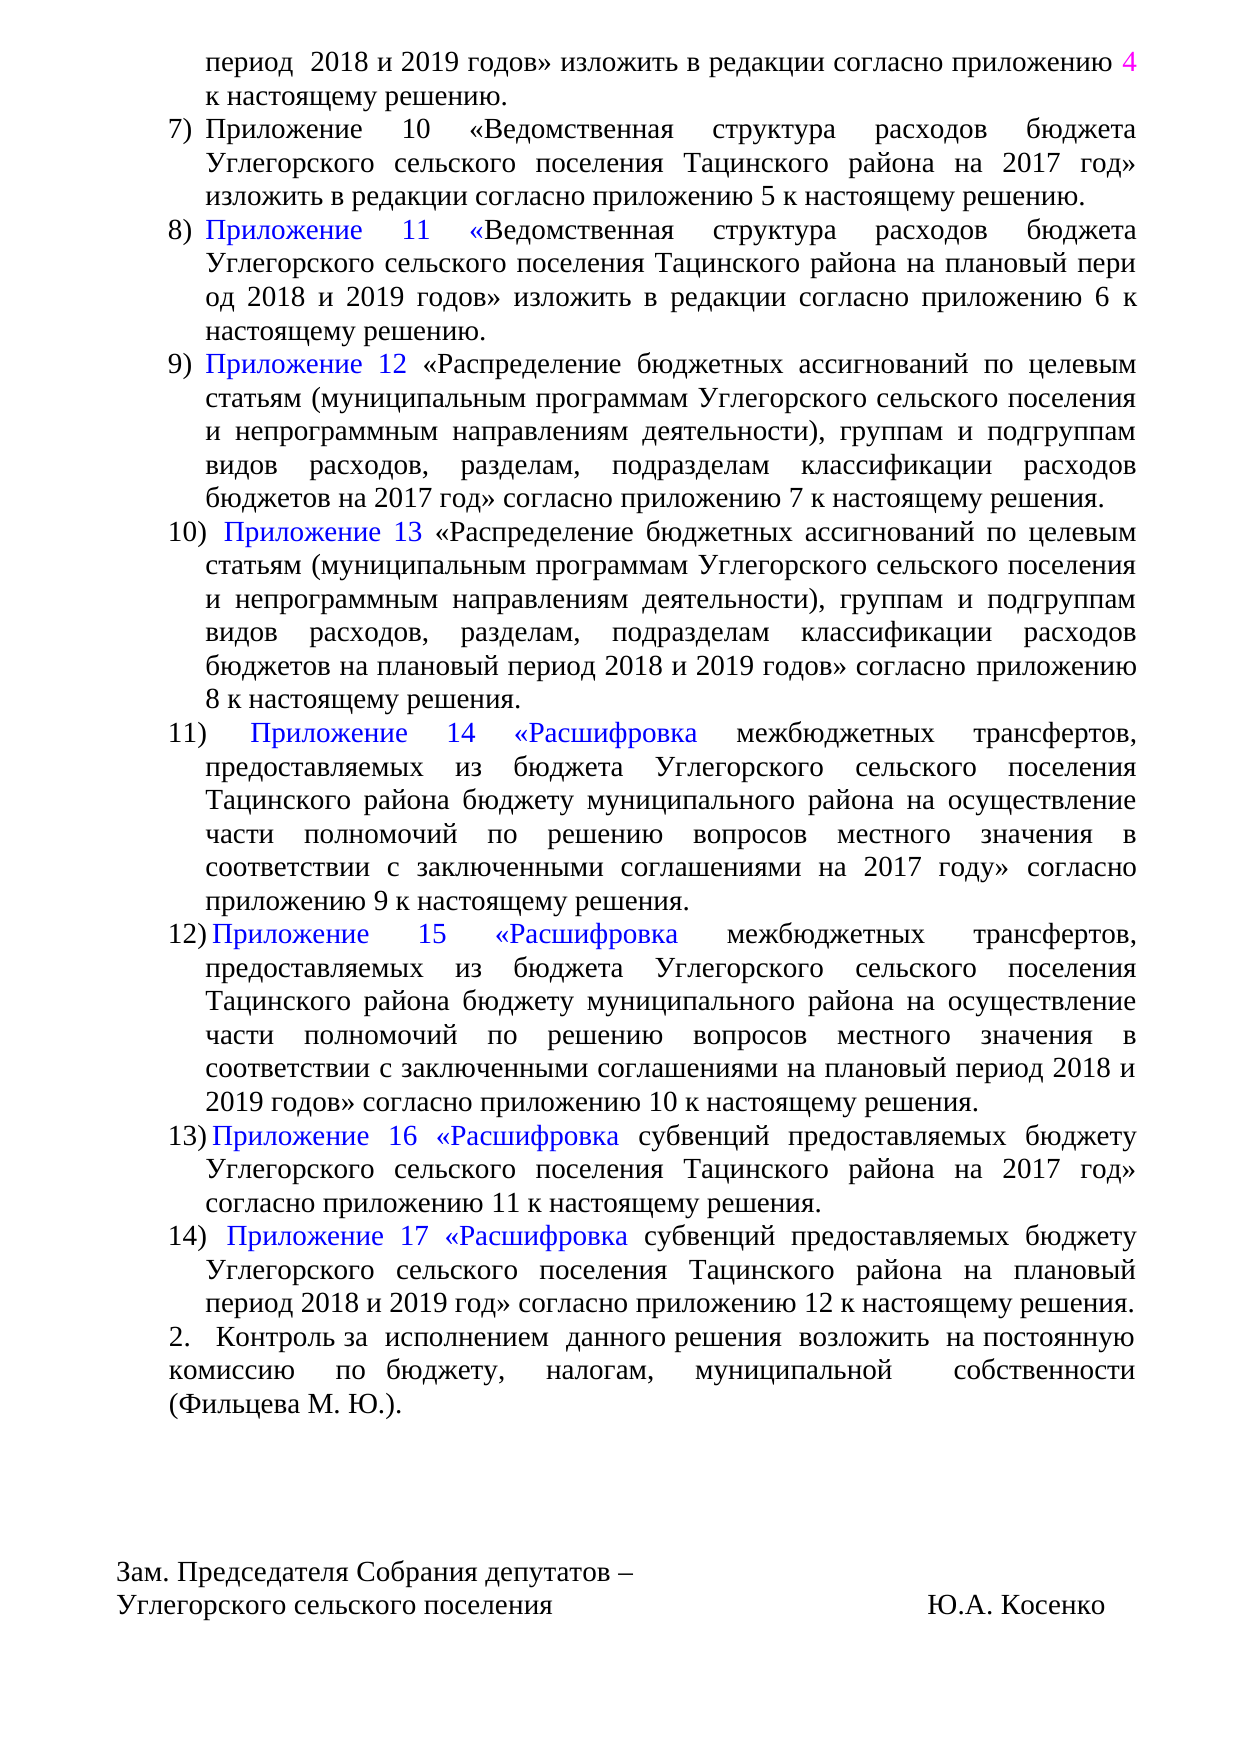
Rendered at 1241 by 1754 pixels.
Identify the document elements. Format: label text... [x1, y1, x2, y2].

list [168, 44, 1137, 111]
list Приложение 11 «Ведомственная структура расходов бюджета Углегорского сельского поселения Тацинского района на плановый пери од 2018 и 2019 годов» изложить в редакции согласно приложению 6 к настоящему решению. [168, 212, 1137, 346]
list Приложение 15 «Расшифровка межбюджетных трансфертов, предоставляемых из бюджета Углегорского сельского поселения Тацинского района бюджету муниципального района на осуществление части полномочий по решению вопросов местного значения в соответствии с заключенными соглашениями на плановый период 2018 и 2019 годов» согласно приложению 10 к настоящему решения. [168, 916, 1137, 1118]
text 2. Контроль за исполнением данного решения возложить на постоянную комиссию по бюджету, налогам, муниципальной собственности (Фильцева М. Ю.). [169, 1319, 1137, 1419]
list Приложение 10 «Ведомственная структура расходов бюджета Углегорского сельского поселения Тацинского района на 2017 год» изложить в редакции согласно приложению 5 к настоящему решению. [168, 111, 1137, 212]
list Приложение 13 «Распределение бюджетных ассигнований по целевым статьям (муниципальным программам Углегорского сельского поселения и непрограммным направлениям деятельности), группам и подгруппам видов расходов, разделам, подразделам классификации расходов бюджетов на плановый период 2018 и 2019 годов» согласно приложению 8 к настоящему решения. [168, 514, 1137, 715]
list Приложение 12 «Распределение бюджетных ассигнований по целевым статьям (муниципальным программам Углегорского сельского поселения и непрограммным направлениям деятельности), группам и подгруппам видов расходов, разделам, подразделам классификации расходов бюджетов на 2017 год» согласно приложению 7 к настоящему решения. [168, 346, 1137, 514]
text Углегорского сельского поселения Ю.А. Косенко [94, 1587, 1137, 1621]
list Приложение 16 «Расшифровка субвенций предоставляемых бюджету Углегорского сельского поселения Тацинского района на 2017 год» согласно приложению 11 к настоящему решения. [168, 1118, 1137, 1218]
text Зам. Председателя Собрания депутатов – [94, 1554, 1137, 1587]
list Приложение 14 «Расшифровка межбюджетных трансфертов, предоставляемых из бюджета Углегорского сельского поселения Тацинского района бюджету муниципального района на осуществление части полномочий по решению вопросов местного значения в соответствии с заключенными соглашениями на 2017 году» согласно приложению 9 к настоящему решения. [168, 715, 1137, 916]
list Приложение 17 «Расшифровка субвенций предоставляемых бюджету Углегорского сельского поселения Тацинского района на плановый период 2018 и 2019 год» согласно приложению 12 к настоящему решения. [168, 1218, 1137, 1319]
